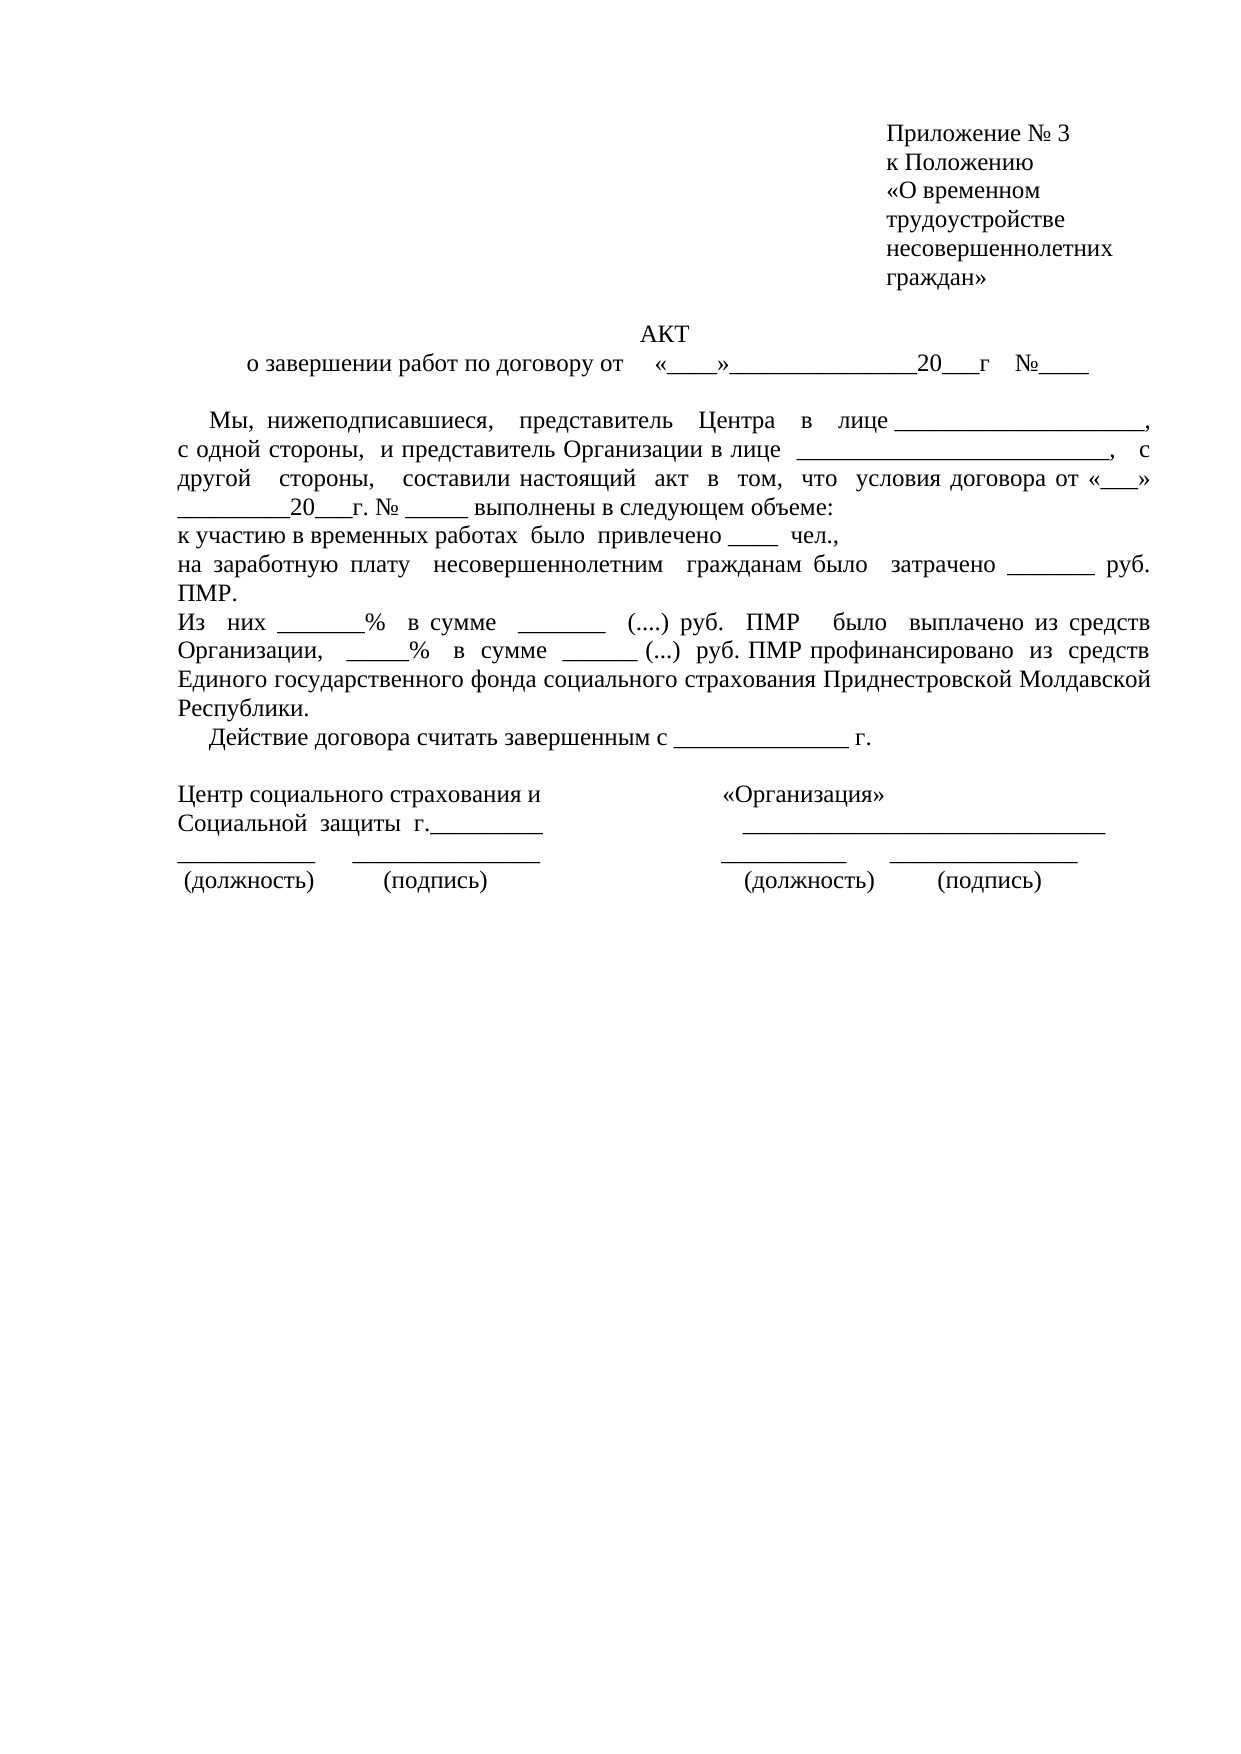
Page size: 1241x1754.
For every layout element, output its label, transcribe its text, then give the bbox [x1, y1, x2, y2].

text Мы, нижеподписавшиеся, представитель Центра в лице ____________________, с одной стороны, и представитель Организации в лице _________________________, с другой стороны, составили настоящий акт в том, что условия договора от «___» _________20___г. № _____ выполнены в следующем объеме: [177, 406, 1152, 521]
text к участию в временных работах было привлечено ____ чел., [177, 521, 1152, 549]
text на заработную плату несовершеннолетним гражданам было затрачено _______ руб. ПМР. [177, 549, 1152, 607]
text (должность) (подпись) (должность) (подпись) [177, 866, 1152, 894]
text Центр социального страхования и «Организация» [177, 779, 1152, 808]
text Из них _______% в сумме _______ (....) руб. ПМР было выплачено из средств Организации, _____% в сумме ______ (...) руб. ПМР профинансировано из средств Единого государственного фонда социального страхования Приднестровской Молдавской Республики. [177, 607, 1152, 722]
text Социальной защиты г._________ _____________________________ [177, 808, 1152, 837]
text «О временном трудоустройстве несовершеннолетних граждан» [886, 176, 1152, 291]
text Приложение № 3 к Положению [886, 118, 1152, 176]
text Действие договора считать завершенным с ______________ г. [177, 722, 1152, 751]
text АКТ о завершении работ по договору от «____»_______________20___г №____ [177, 319, 1152, 377]
text ___________ _______________ __________ _______________ [177, 837, 1152, 866]
